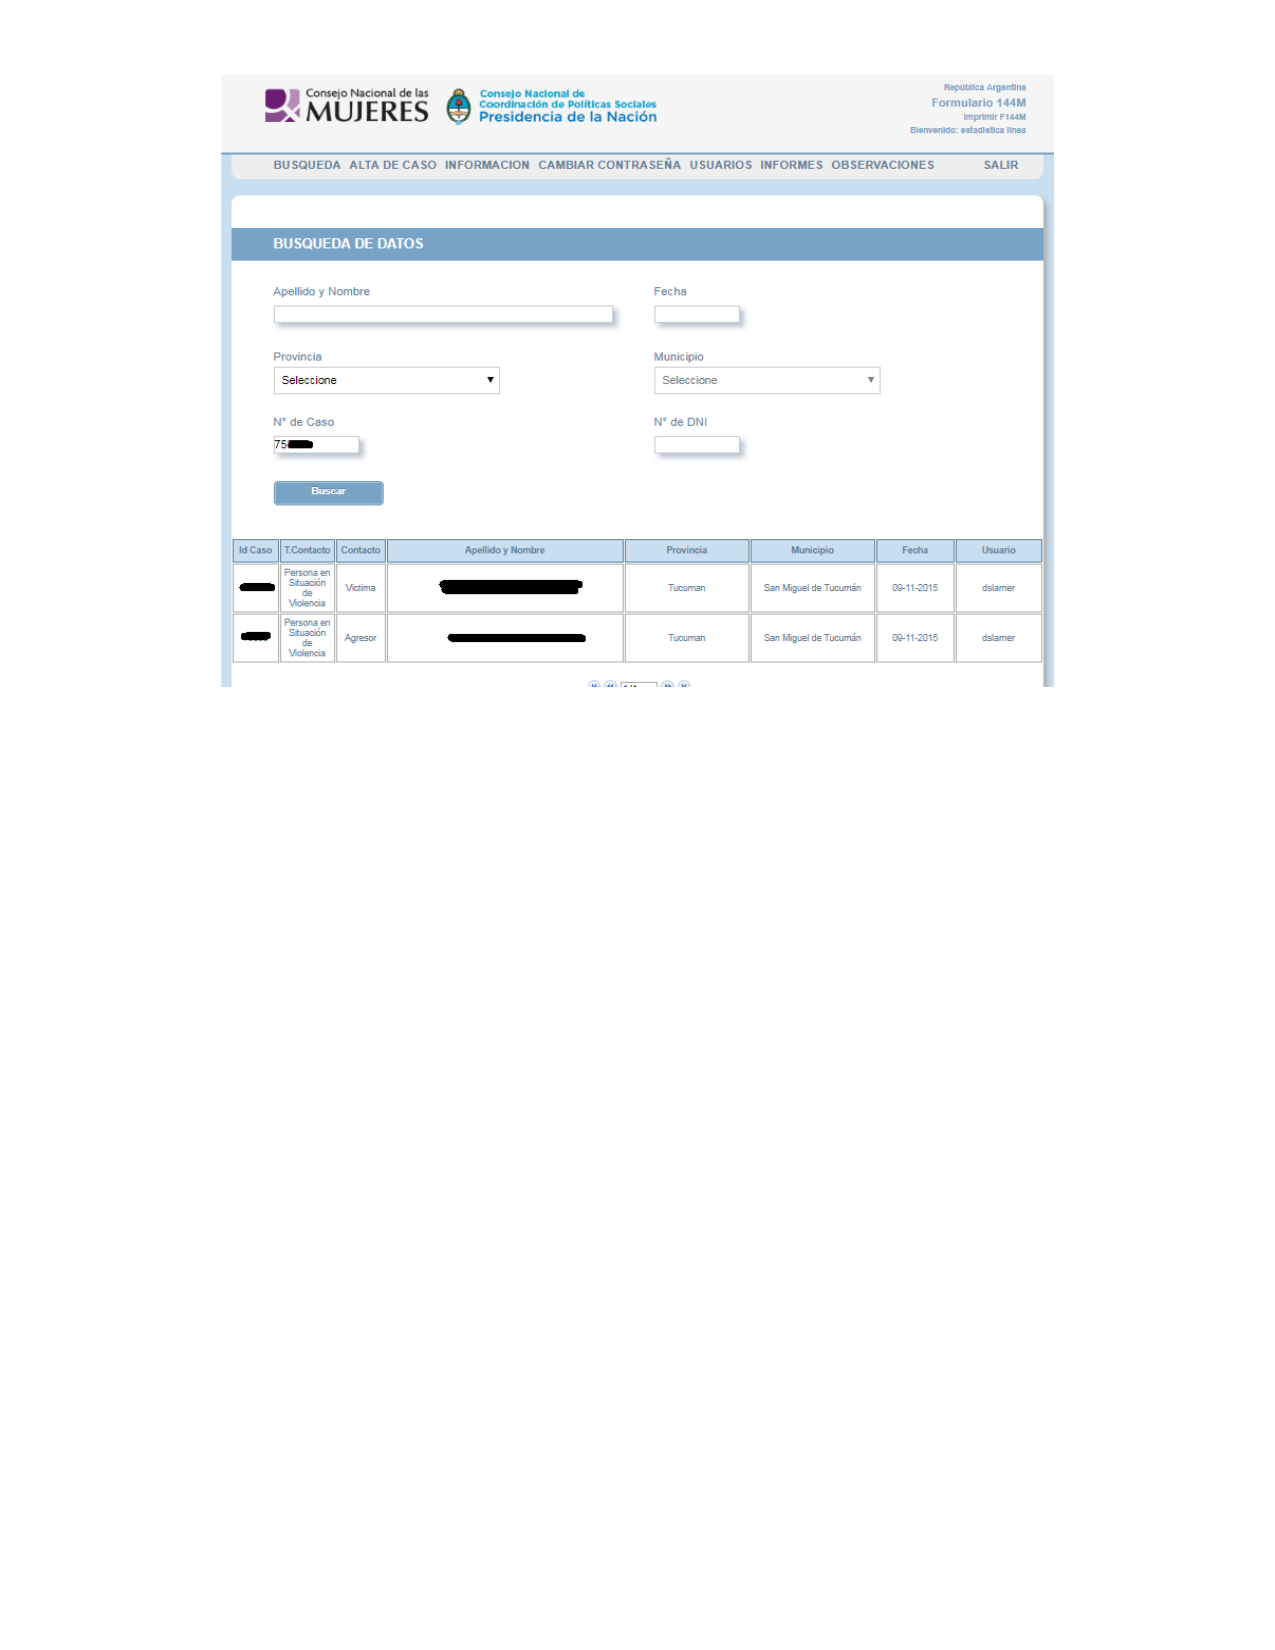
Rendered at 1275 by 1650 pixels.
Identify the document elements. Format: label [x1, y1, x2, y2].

picture [221, 75, 1054, 687]
